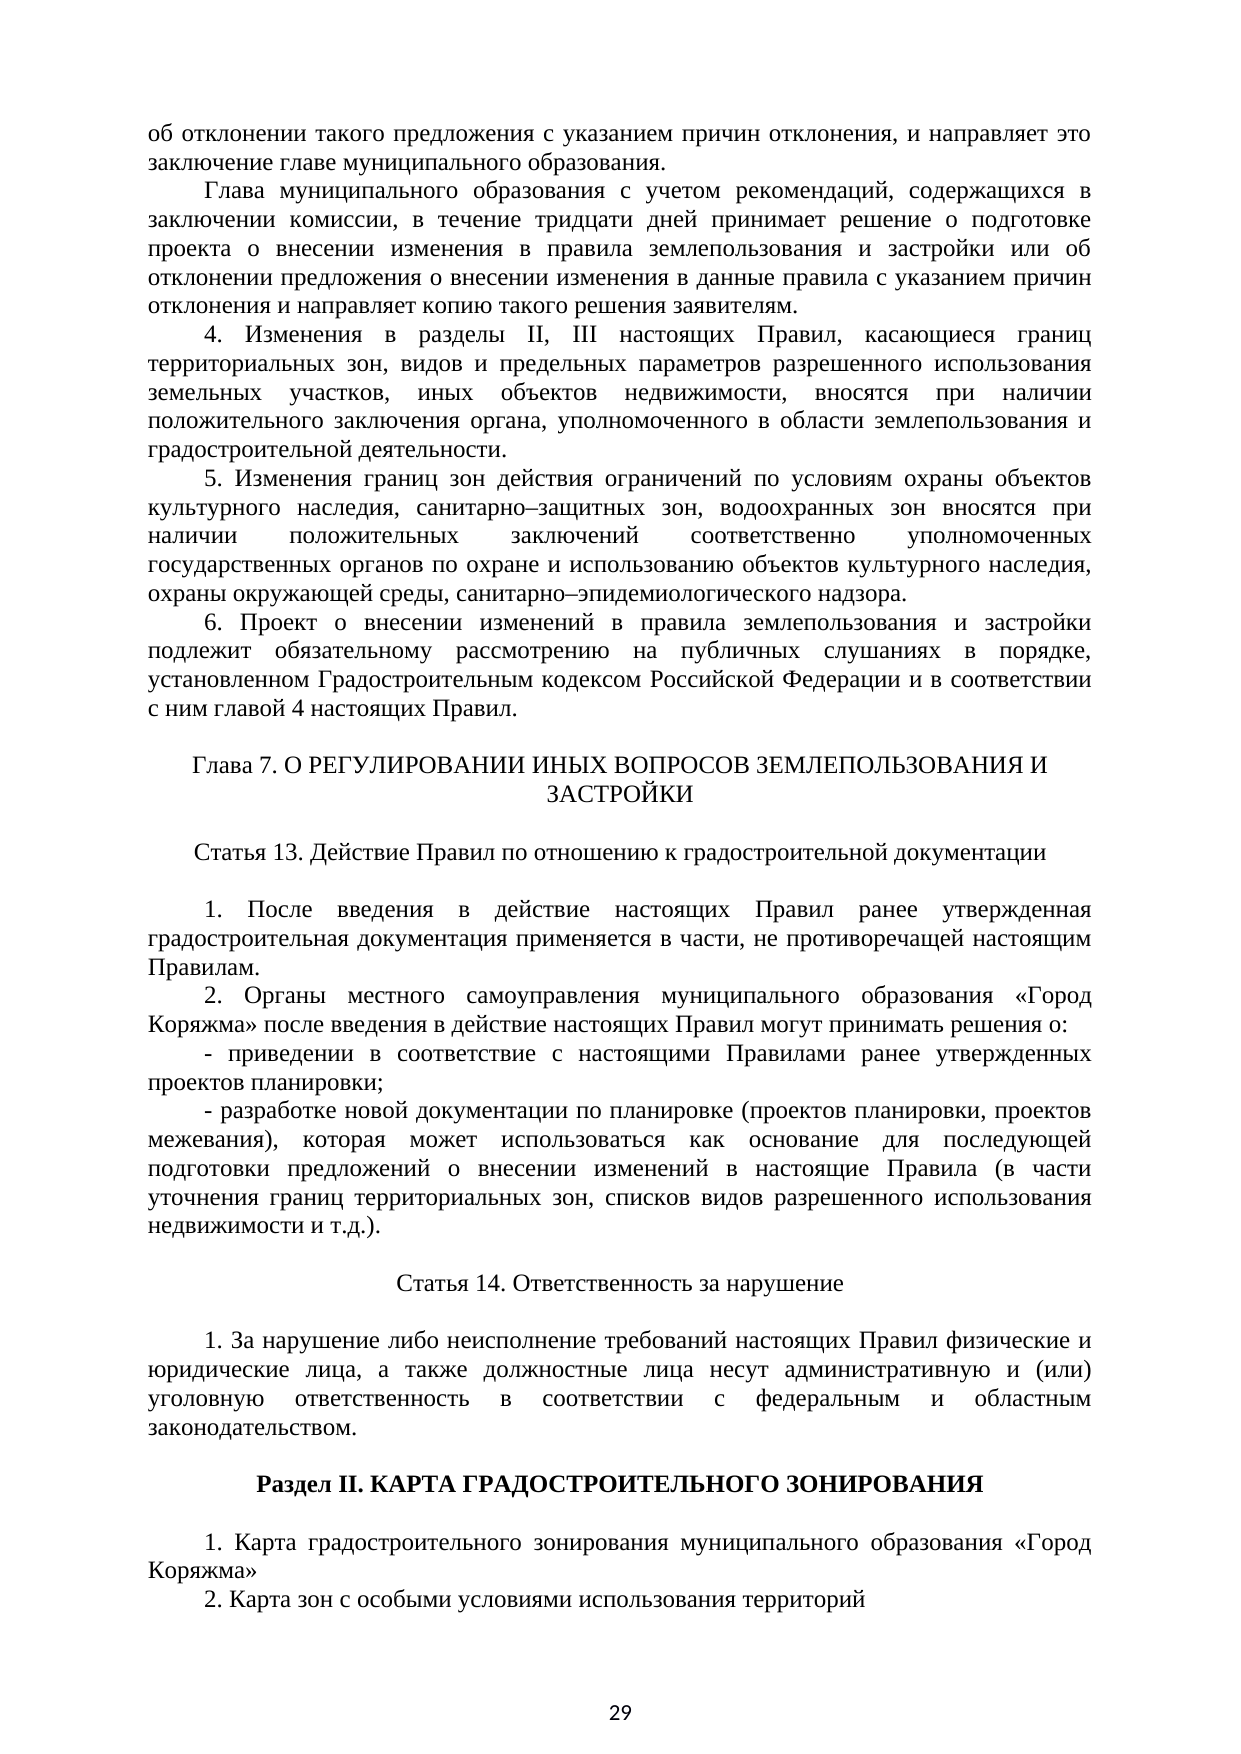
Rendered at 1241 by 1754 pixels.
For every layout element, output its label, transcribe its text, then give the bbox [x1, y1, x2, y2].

text Статья 14. Ответственность за нарушение [148, 1268, 1092, 1297]
text Раздел II. КАРТА ГРАДОСТРОИТЕЛЬНОГО ЗОНИРОВАНИЯ [148, 1469, 1092, 1498]
text 1. За нарушение либо неисполнение требований настоящих Правил физические и юридические лица, а также должностные лица несут административную и (или) уголовную ответственность в соответствии с федеральным и областным законодательством. [148, 1326, 1092, 1441]
text Статья 13. Действие Правил по отношению к градостроительной документации [148, 837, 1092, 866]
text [148, 118, 1092, 176]
text 1. После введения в действие настоящих Правил ранее утвержденная градостроительная документация применяется в части, не противоречащей настоящим Правилам. [148, 894, 1092, 981]
text 1. Карта градостроительного зонирования муниципального образования «Город Коряжма» [148, 1527, 1092, 1584]
text Глава муниципального образования с учетом рекомендаций, содержащихся в заключении комиссии, в течение тридцати дней принимает решение о подготовке проекта о внесении изменения в правила землепользования и застройки или об отклонении предложения о внесении изменения в данные правила с указанием причин отклонения и направляет копию такого решения заявителям. [148, 176, 1092, 319]
text 2. Органы местного самоуправления муниципального образования «Город Коряжма» после введения в действие настоящих Правил могут принимать решения о: [148, 981, 1092, 1038]
text 6. Проект о внесении изменений в правила землепользования и застройки подлежит обязательному рассмотрению на публичных слушаниях в порядке, установленном Градостроительным кодексом Российской Федерации и в соответствии с ним главой 4 настоящих Правил. [148, 607, 1092, 722]
text - разработке новой документации по планировке (проектов планировки, проектов межевания), которая может использоваться как основание для последующей подготовки предложений о внесении изменений в настоящие Правила (в части уточнения границ территориальных зон, списков видов разрешенного использования недвижимости и т.д.). [148, 1096, 1092, 1239]
text 2. Карта зон с особыми условиями использования территорий [148, 1584, 1092, 1613]
text 5. Изменения границ зон действия ограничений по условиям охраны объектов культурного наследия, санитарно–защитных зон, водоохранных зон вносятся при наличии положительных заключений соответственно уполномоченных государственных органов по охране и использованию объектов культурного наследия, охраны окружающей среды, санитарно–эпидемиологического надзора. [148, 463, 1092, 607]
text - приведении в соответствие с настоящими Правилами ранее утвержденных проектов планировки; [148, 1038, 1092, 1096]
text Глава 7. О РЕГУЛИРОВАНИИ ИНЫХ ВОПРОСОВ ЗЕМЛЕПОЛЬЗОВАНИЯ И ЗАСТРОЙКИ [148, 751, 1092, 808]
text 4. Изменения в разделы II, III настоящих Правил, касающиеся границ территориальных зон, видов и предельных параметров разрешенного использования земельных участков, иных объектов недвижимости, вносятся при наличии положительного заключения органа, уполномоченного в области землепользования и градостроительной деятельности. [148, 319, 1092, 463]
